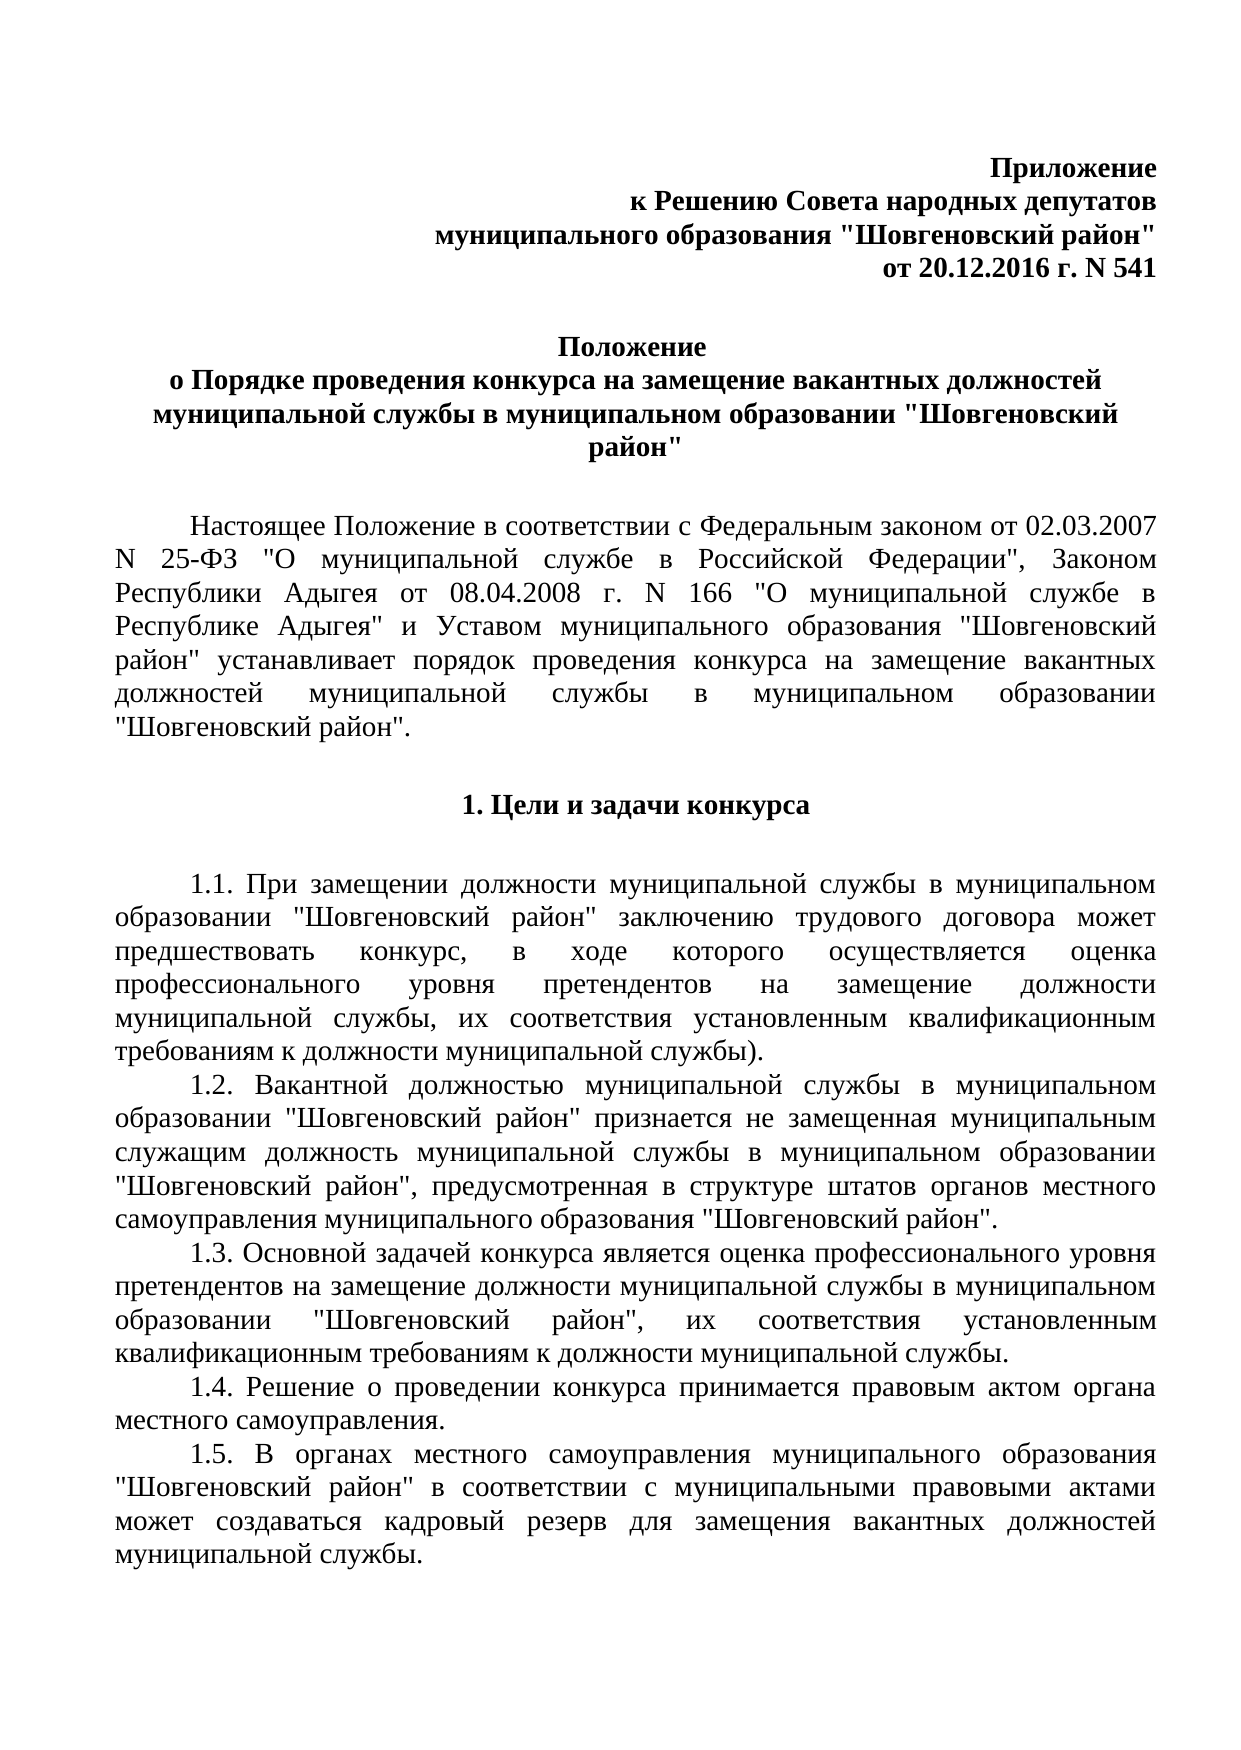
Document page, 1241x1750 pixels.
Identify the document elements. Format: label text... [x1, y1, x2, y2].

text Настоящее Положение в соответствии с Федеральным законом от 02.03.2007 N 25-ФЗ "О муниципальной службе в Российской Федерации", Законом Республики Адыгея от 08.04.2008 г. N 166 "О муниципальной службе в Республике Адыгея" и Уставом муниципального образования "Шовгеновский район" устанавливает порядок проведения конкурса на замещение вакантных должностей муниципальной службы в муниципальном образовании "Шовгеновский район". [114, 508, 1157, 743]
text 1.3. Основной задачей конкурса является оценка профессионального уровня претендентов на замещение должности муниципальной службы в муниципальном образовании "Шовгеновский район", их соответствия установленным квалификационным требованиям к должности муниципальной службы. [114, 1235, 1157, 1369]
text 1.1. При замещении должности муниципальной службы в муниципальном образовании "Шовгеновский район" заключению трудового договора может предшествовать конкурс, в ходе которого осуществляется оценка профессионального уровня претендентов на замещение должности муниципальной службы, их соответствия установленным квалификационным требованиям к должности муниципальной службы). [114, 866, 1157, 1067]
text Положение о Порядке проведения конкурса на замещение вакантных должностей муниципальной службы в муниципальном образовании "Шовгеновский район" [114, 329, 1157, 463]
text 1.5. В органах местного самоуправления муниципального образования "Шовгеновский район" в соответствии с муниципальными правовыми актами может создаваться кадровый резерв для замещения вакантных должностей муниципальной службы. [114, 1436, 1157, 1570]
text 1.4. Решение о проведении конкурса принимается правовым актом органа местного самоуправления. [114, 1369, 1157, 1436]
text Приложение к Решению Совета народных депутатов муниципального образования "Шовгеновский район" от 20.12.2016 г. N 541 [114, 150, 1157, 284]
text 1.2. Вакантной должностью муниципальной службы в муниципальном образовании "Шовгеновский район" признается не замещенная муниципальным служащим должность муниципальной службы в муниципальном образовании "Шовгеновский район", предусмотренная в структуре штатов органов местного самоуправления муниципального образования "Шовгеновский район". [114, 1067, 1157, 1235]
text 1. Цели и задачи конкурса [114, 787, 1157, 821]
